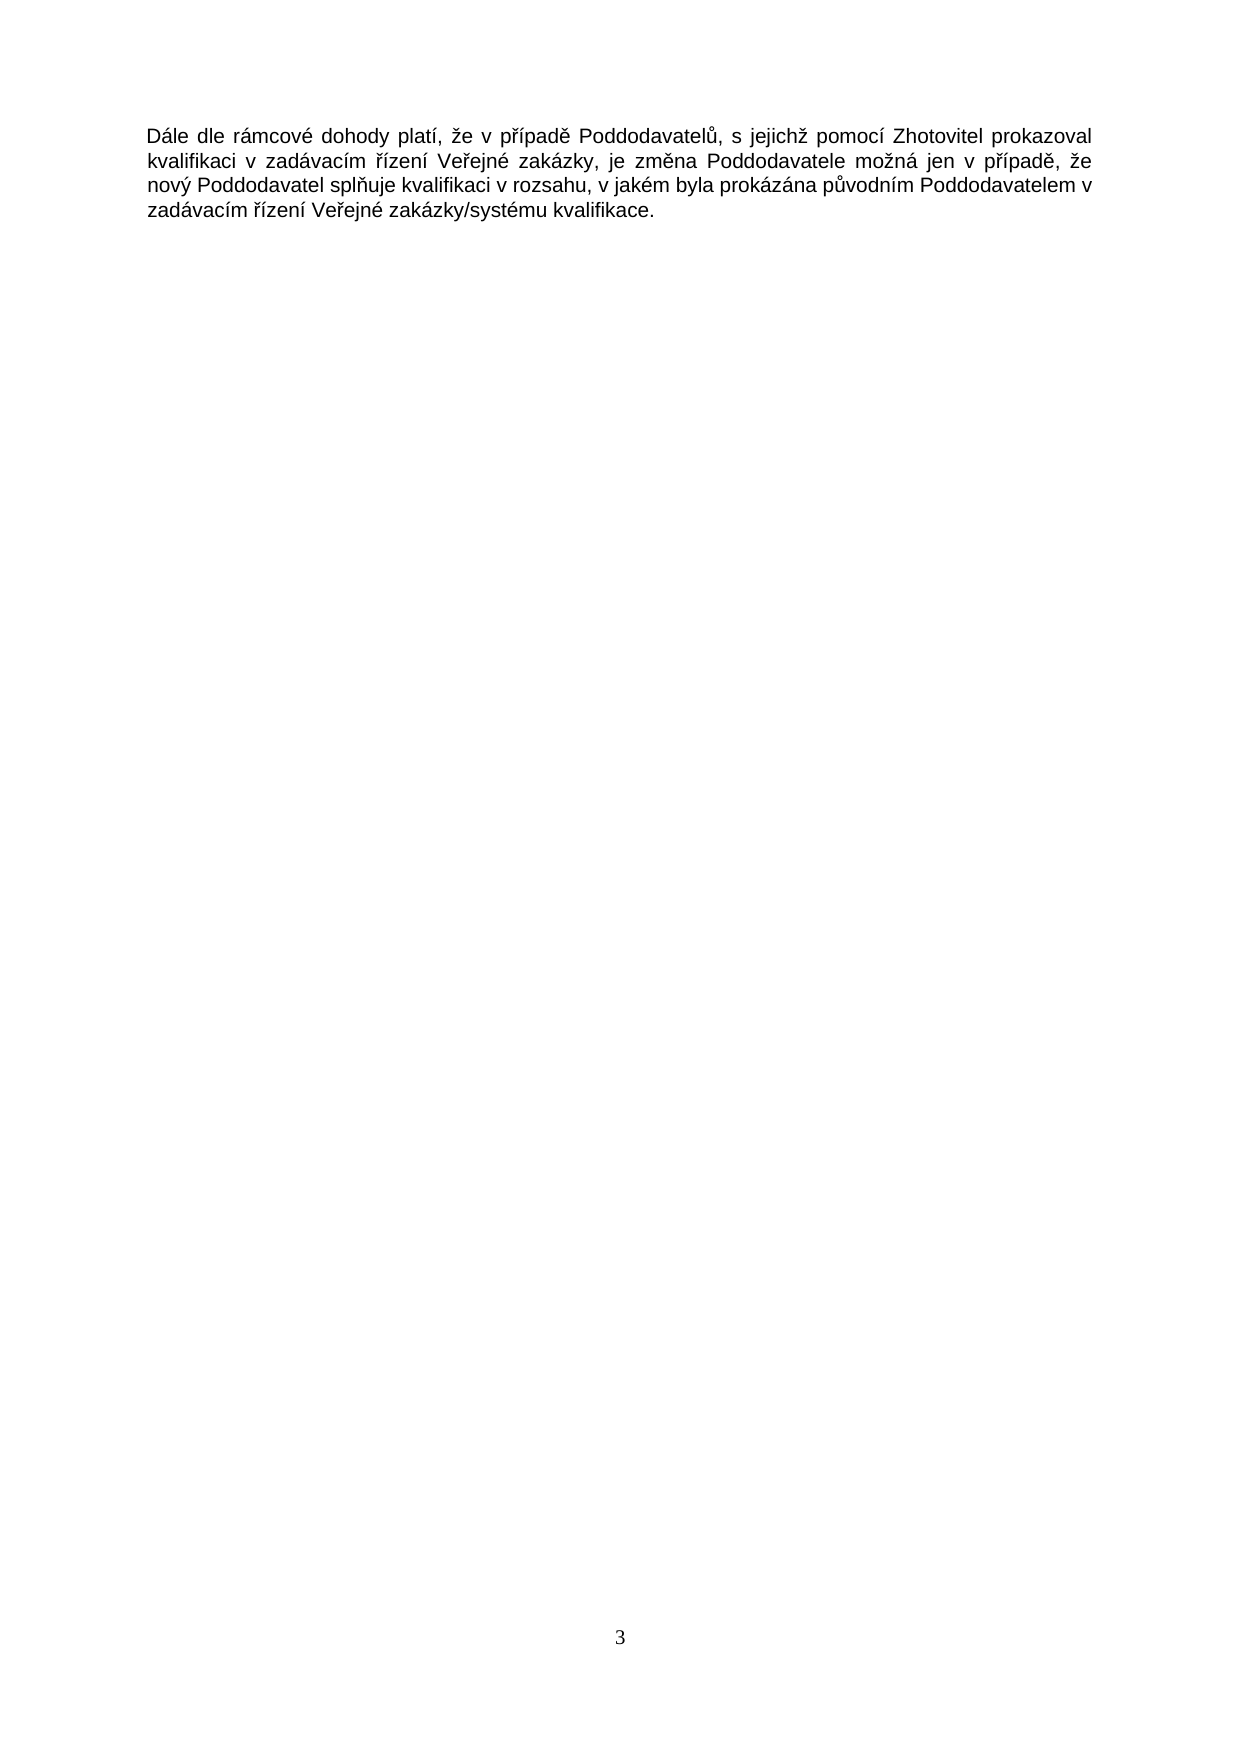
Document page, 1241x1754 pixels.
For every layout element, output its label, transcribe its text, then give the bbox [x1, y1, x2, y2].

text Dále dle rámcové dohody platí, že v případě Poddodavatelů, s jejichž pomocí Zhotovitel prokazoval kvalifikaci v zadávacím řízení Veřejné zakázky, je změna Poddodavatele možná jen v případě, že nový Poddodavatel splňuje kvalifikaci v rozsahu, v jakém byla prokázána původním Poddodavatelem v zadávacím řízení Veřejné zakázky/systému kvalifikace. [146, 124, 1093, 222]
